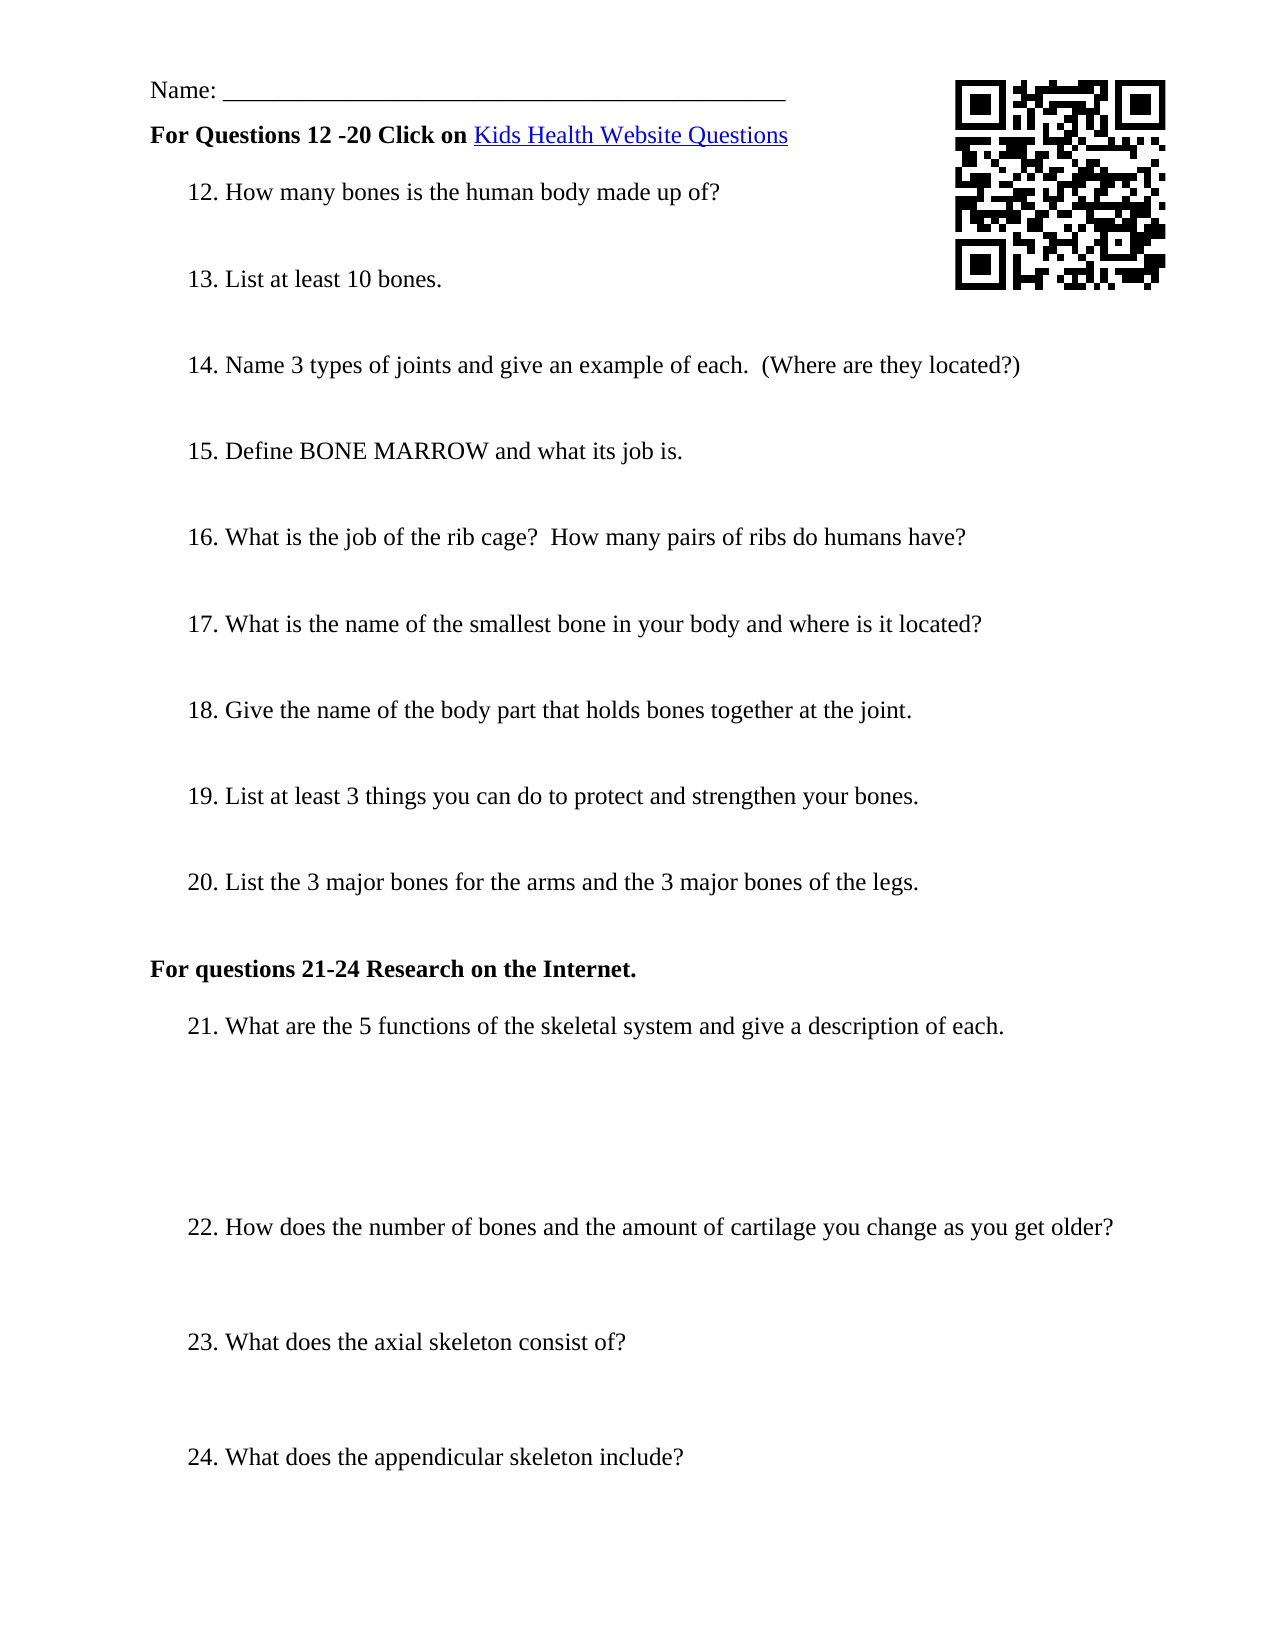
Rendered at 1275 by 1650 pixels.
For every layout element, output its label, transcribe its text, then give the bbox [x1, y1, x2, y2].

list What does the appendicular skeleton include? [187, 1442, 1125, 1471]
list List at least 10 bones. [187, 264, 1125, 292]
text For Questions 12 -20 Click on Kids Health Website Questions [150, 120, 955, 149]
list What are the 5 functions of the skeletal system and give a description of each. [187, 1011, 1125, 1040]
list List the 3 major bones for the arms and the 3 major bones of the legs. [187, 867, 1125, 896]
text For questions 21-24 Research on the Internet. [150, 954, 1125, 982]
list Name 3 types of joints and give an example of each. (Where are they located?) [187, 350, 1125, 379]
list Give the name of the body part that holds bones together at the joint. [187, 695, 1125, 724]
list What does the axial skeleton consist of? [187, 1327, 1125, 1356]
list List at least 3 things you can do to protect and strengthen your bones. [187, 781, 1125, 810]
list What is the name of the smallest bone in your body and where is it located? [187, 609, 1125, 637]
list How does the number of bones and the amount of cartilage you change as you get older? [187, 1212, 1125, 1241]
list Define BONE MARROW and what its job is. [187, 436, 1125, 465]
list What is the job of the rib cage? How many pairs of ribs do humans have? [187, 522, 1125, 551]
list How many bones is the human body made up of? [187, 177, 955, 206]
picture [955, 80, 1166, 290]
